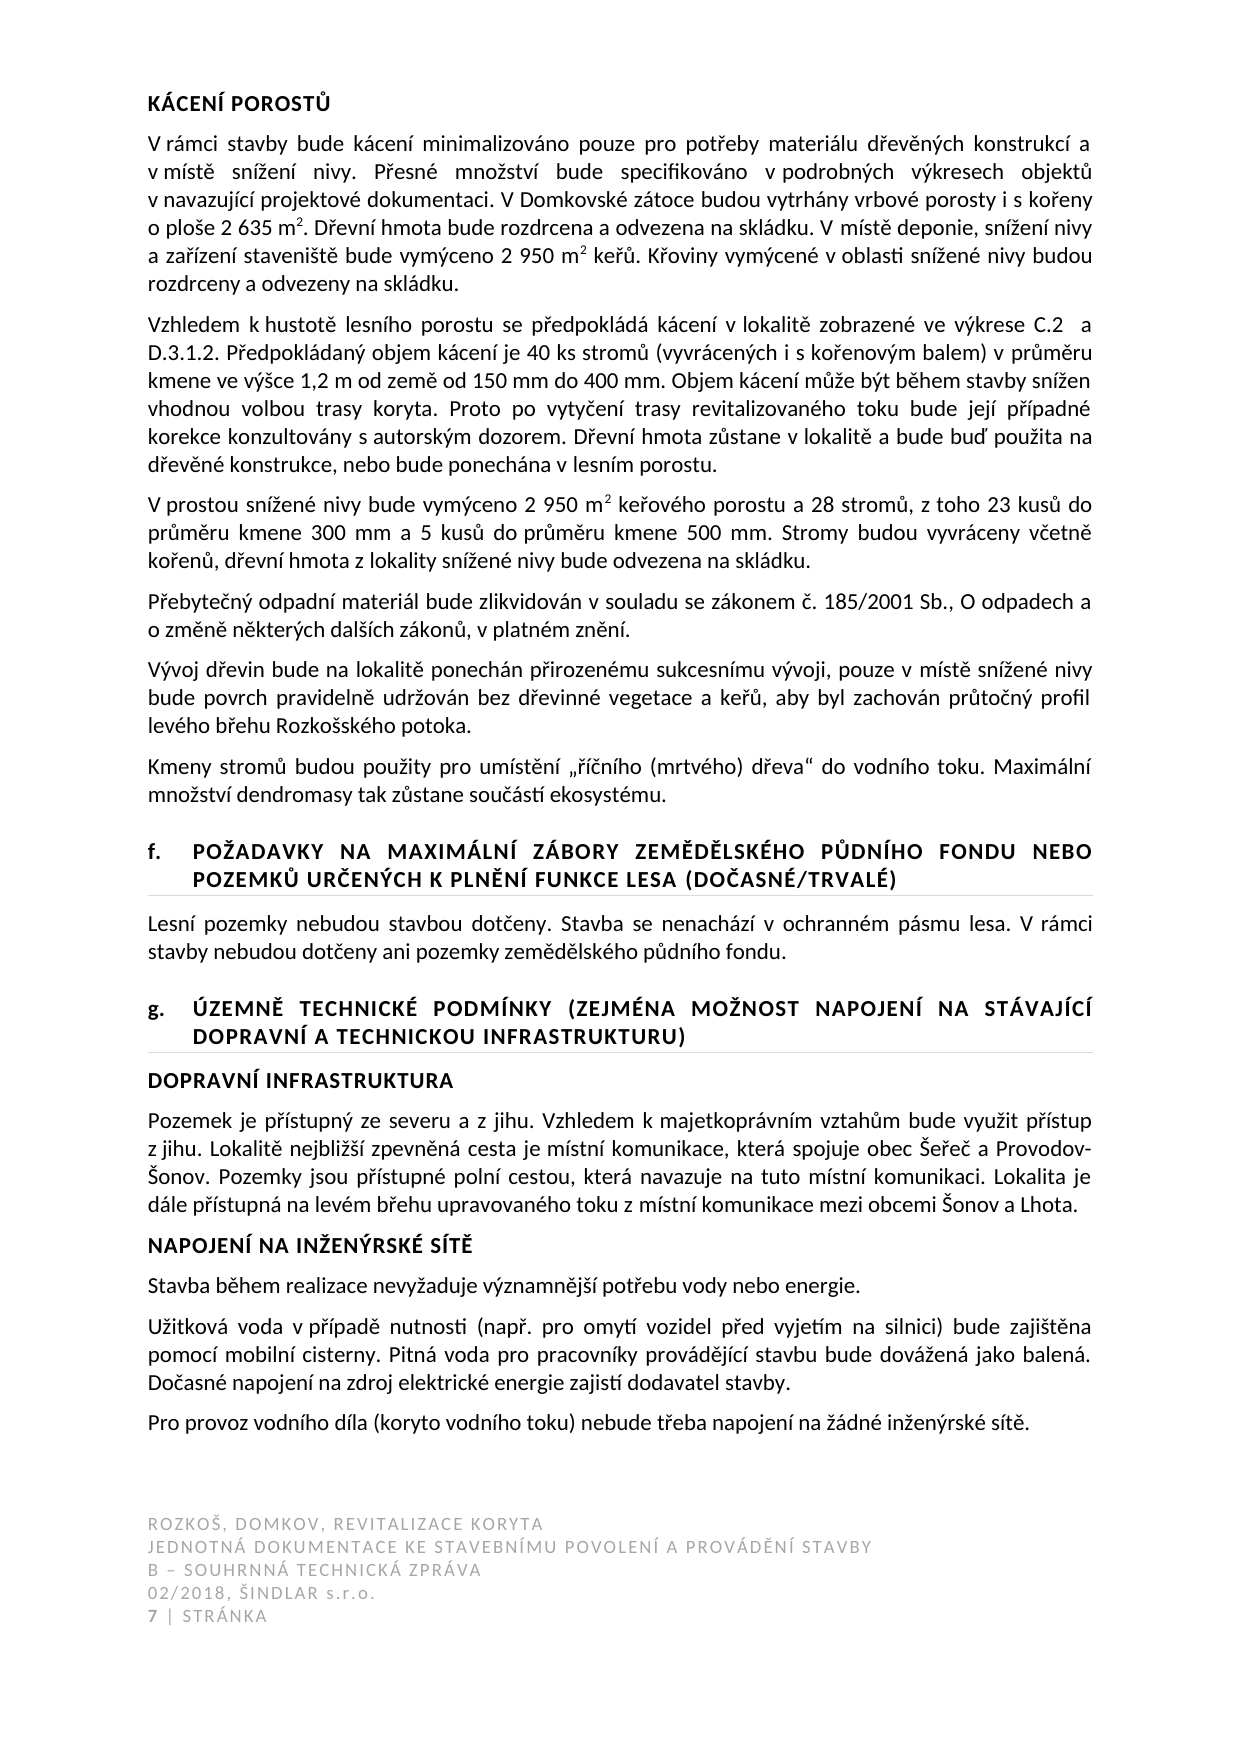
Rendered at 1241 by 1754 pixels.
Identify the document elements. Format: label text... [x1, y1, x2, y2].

text V rámci stavby bude kácení minimalizováno pouze pro potřeby materiálu dřevěných konstrukcí a v místě snížení nivy. Přesné množství bude specifikováno v podrobných výkresech objektů v navazující projektové dokumentaci. V Domkovské zátoce budou vytrhány vrbové porosty i s kořeny o ploše 2 635 m2. Dřevní hmota bude rozdrcena a odvezena na skládku. V místě deponie, snížení nivy a zařízení staveniště bude vymýceno 2 950 m2 keřů. Křoviny vymýcené v oblasti snížené nivy budou rozdrceny a odvezeny na skládku. [148, 129, 1093, 297]
text Kmeny stromů budou použity pro umístění „říčního (mrtvého) dřeva“ do vodního toku. Maximální množství dendromasy tak zůstane součástí ekosystému. [148, 752, 1093, 808]
text Vývoj dřevin bude na lokalitě ponechán přirozenému sukcesnímu vývoji, pouze v místě snížené nivy bude povrch pravidelně udržován bez dřevinné vegetace a keřů, aby byl zachován průtočný profil levého břehu Rozkošského potoka. [148, 656, 1093, 739]
text Užitková voda v případě nutnosti (např. pro omytí vozidel před vyjetím na silnici) bude zajištěna pomocí mobilní cisterny. Pitná voda pro pracovníky provádějící stavbu bude dovážená jako balená. Dočasné napojení na zdroj elektrické energie zajistí dodavatel stavby. [148, 1312, 1093, 1396]
subtitle Dopravní infrastruktura [148, 1066, 1093, 1094]
text V prostou snížené nivy bude vymýceno 2 950 m2 keřového porostu a 28 stromů, z toho 23 kusů do průměru kmene 300 mm a 5 kusů do průměru kmene 500 mm. Stromy budou vyvráceny včetně kořenů, dřevní hmota z lokality snížené nivy bude odvezena na skládku. [148, 490, 1093, 574]
subtitle Kácení porostů [148, 89, 1093, 117]
text Pozemek je přístupný ze severu a z jihu. Vzhledem k majetkoprávním vztahům bude využit přístup z jihu. Lokalitě nejbližší zpevněná cesta je místní komunikace, která spojuje obec Šeřeč a Provodov-Šonov. Pozemky jsou přístupné polní cestou, která navazuje na tuto místní komunikaci. Lokalita je dále přístupná na levém břehu upravovaného toku z místní komunikace mezi obcemi Šonov a Lhota. [148, 1106, 1093, 1218]
text Přebytečný odpadní materiál bude zlikvidován v souladu se zákonem č. 185/2001 Sb., O odpadech a o změně některých dalších zákonů, v platném znění. [148, 587, 1093, 643]
subtitle Napojení na inženýrské sítě [148, 1231, 1093, 1259]
text Vzhledem k hustotě lesního porostu se předpokládá kácení v lokalitě zobrazené ve výkrese C.2 a D.3.1.2. Předpokládaný objem kácení je 40 ks stromů (vyvrácených i s kořenovým balem) v průměru kmene ve výšce 1,2 m od země od 150 mm do 400 mm. Objem kácení může být během stavby snížen vhodnou volbou trasy koryta. Proto po vytyčení trasy revitalizovaného toku bude její případné korekce konzultovány s autorským dozorem. Dřevní hmota zůstane v lokalitě a bude buď použita na dřevěné konstrukce, nebo bude ponechána v lesním porostu. [148, 310, 1093, 478]
subtitle Požadavky na maximální zábory zemědělského půdního fondu nebo pozemků určených k plnění funkce lesa (dočasné/trvalé) [148, 837, 1093, 895]
text Lesní pozemky nebudou stavbou dotčeny. Stavba se nenachází v ochranném pásmu lesa. V rámci stavby nebudou dotčeny ani pozemky zemědělského půdního fondu. [148, 909, 1093, 965]
text Pro provoz vodního díla (koryto vodního toku) nebude třeba napojení na žádné inženýrské sítě. [148, 1408, 1093, 1437]
subtitle Územně technické podmínky (zejména možnost napojení na stávající dopravní a technickou infrastrukturu) [148, 994, 1093, 1052]
text Stavba během realizace nevyžaduje významnější potřebu vody nebo energie. [148, 1271, 1093, 1299]
